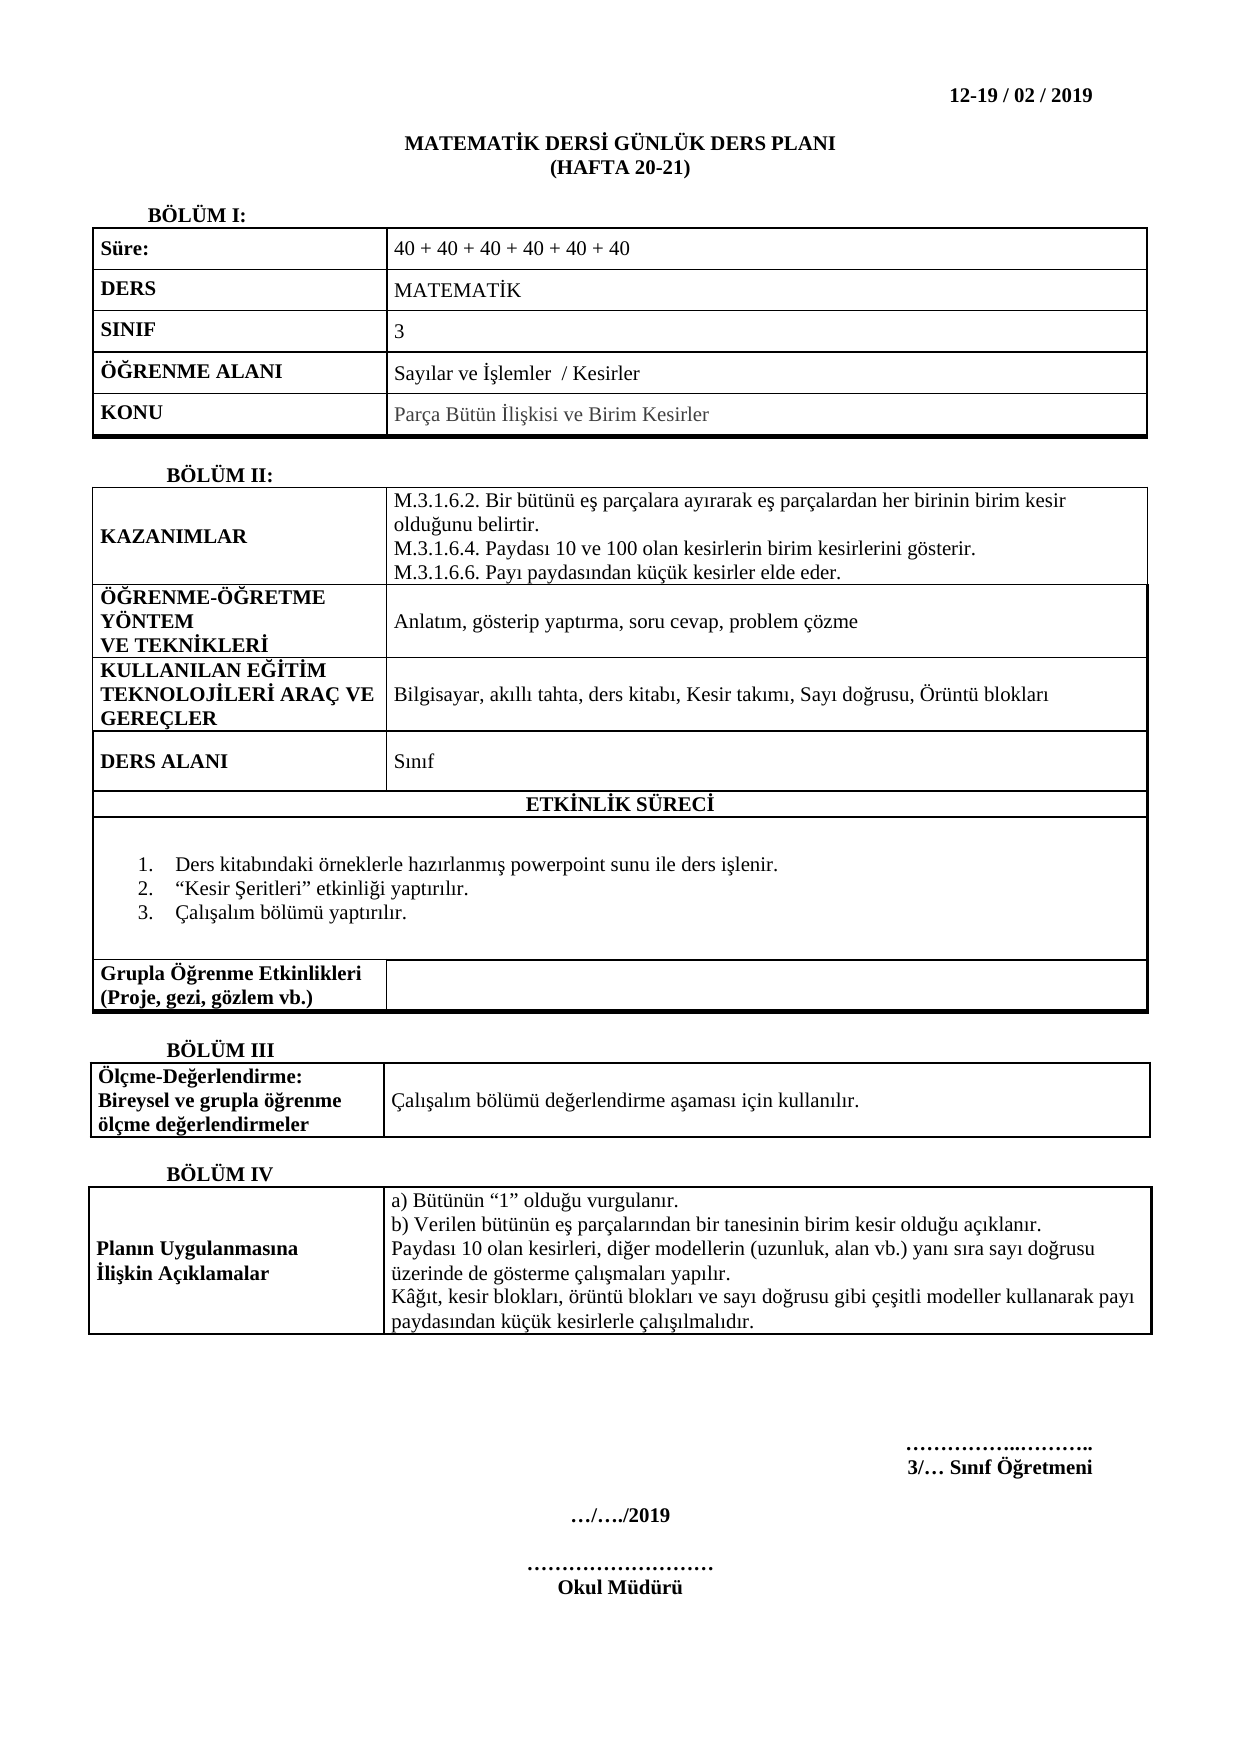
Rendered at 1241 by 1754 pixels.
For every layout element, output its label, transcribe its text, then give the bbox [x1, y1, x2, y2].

table_cell Bilgisayar, akıllı tahta, ders kitabı, Kesir takımı, Sayı doğrusu, Örüntü blokları [387, 658, 1146, 730]
table_header a) Bütünün “1” olduğu vurgulanır. b) Verilen bütünün eş parçalarından bir tanesinin birim kesir olduğu açıklanır. Paydası 10 olan kesirleri, diğer modellerin (uzunluk, alan vb.) yanı sıra sayı doğrusu üzerinde de gösterme çalışmaları yapılır. Kâğıt, kesir blokları, örüntü blokları ve sayı doğrusu gibi çeşitli modeller kullanarak payı paydasından küçük kesirlerle çalışılmalıdır. [385, 1188, 1150, 1333]
table_cell KULLANILAN EĞİTİM TEKNOLOJİLERİ ARAÇ VE GEREÇLER [93, 658, 386, 730]
table_cell 3 [388, 311, 1146, 351]
table_header Çalışalım bölümü değerlendirme aşaması için kullanılır. [385, 1064, 1149, 1136]
table_cell Sınıf [387, 732, 1146, 790]
table_cell Ders kitabındaki örneklerle hazırlanmış powerpoint sunu ile ders işlenir. “Kesir Şeritleri” etkinliği yaptırılır. Çalışalım bölümü yaptırılır. [94, 818, 1146, 959]
table_cell DERS [94, 270, 386, 310]
table_cell [387, 961, 1146, 1009]
table_cell ÖĞRENME-ÖĞRETME YÖNTEM VE TEKNİKLERİ [93, 585, 386, 657]
table_cell SINIF [94, 311, 386, 351]
table_header Ölçme-Değerlendirme: Bireysel ve grupla öğrenme ölçme değerlendirmeler [92, 1064, 383, 1136]
text …/…./2019 [148, 1503, 1092, 1527]
text BÖLÜM II: [148, 463, 1092, 487]
table_cell Grupla Öğrenme Etkinlikleri (Proje, gezi, gözlem vb.) [94, 960, 386, 1009]
table_header Planın Uygulanmasına İlişkin Açıklamalar [90, 1188, 383, 1333]
subtitle BÖLÜM III [148, 1038, 1092, 1062]
table_header 40 + 40 + 40 + 40 + 40 + 40 [388, 229, 1146, 268]
table_header M.3.1.6.2. Bir bütünü eş parçalara ayırarak eş parçalardan her birinin birim kesir olduğunu belirtir. M.3.1.6.4. Paydası 10 ve 100 olan kesirlerin birim kesirlerini gösterir. M.3.1.6.6. Payı paydasından küçük kesirler elde eder. [387, 488, 1147, 584]
text 3/… Sınıf Öğretmeni [148, 1455, 1092, 1479]
text BÖLÜM I: [148, 203, 1092, 227]
table_cell Sayılar ve İşlemler / Kesirler [388, 353, 1146, 392]
table_cell MATEMATİK [388, 270, 1146, 310]
text ……………..……….. [148, 1431, 1092, 1455]
table_cell DERS ALANI [94, 732, 386, 790]
text MATEMATİK DERSİ GÜNLÜK DERS PLANI [148, 131, 1092, 155]
text (HAFTA 20-21) [148, 155, 1092, 179]
text 12-19 / 02 / 2019 [148, 83, 1092, 107]
table_cell KONU [94, 394, 386, 434]
table_cell Parça Bütün İlişkisi ve Birim Kesirler [388, 394, 1146, 434]
table_cell ETKİNLİK SÜRECİ [94, 792, 1146, 816]
table_header Süre: [94, 229, 386, 268]
subtitle BÖLÜM IV [148, 1162, 1092, 1186]
text Okul Müdürü [148, 1575, 1092, 1599]
table_cell ÖĞRENME ALANI [94, 353, 386, 392]
table_header KAZANIMLAR [93, 488, 386, 584]
table_cell Anlatım, gösterip yaptırma, soru cevap, problem çözme [387, 585, 1146, 657]
text ……………………… [148, 1551, 1092, 1575]
